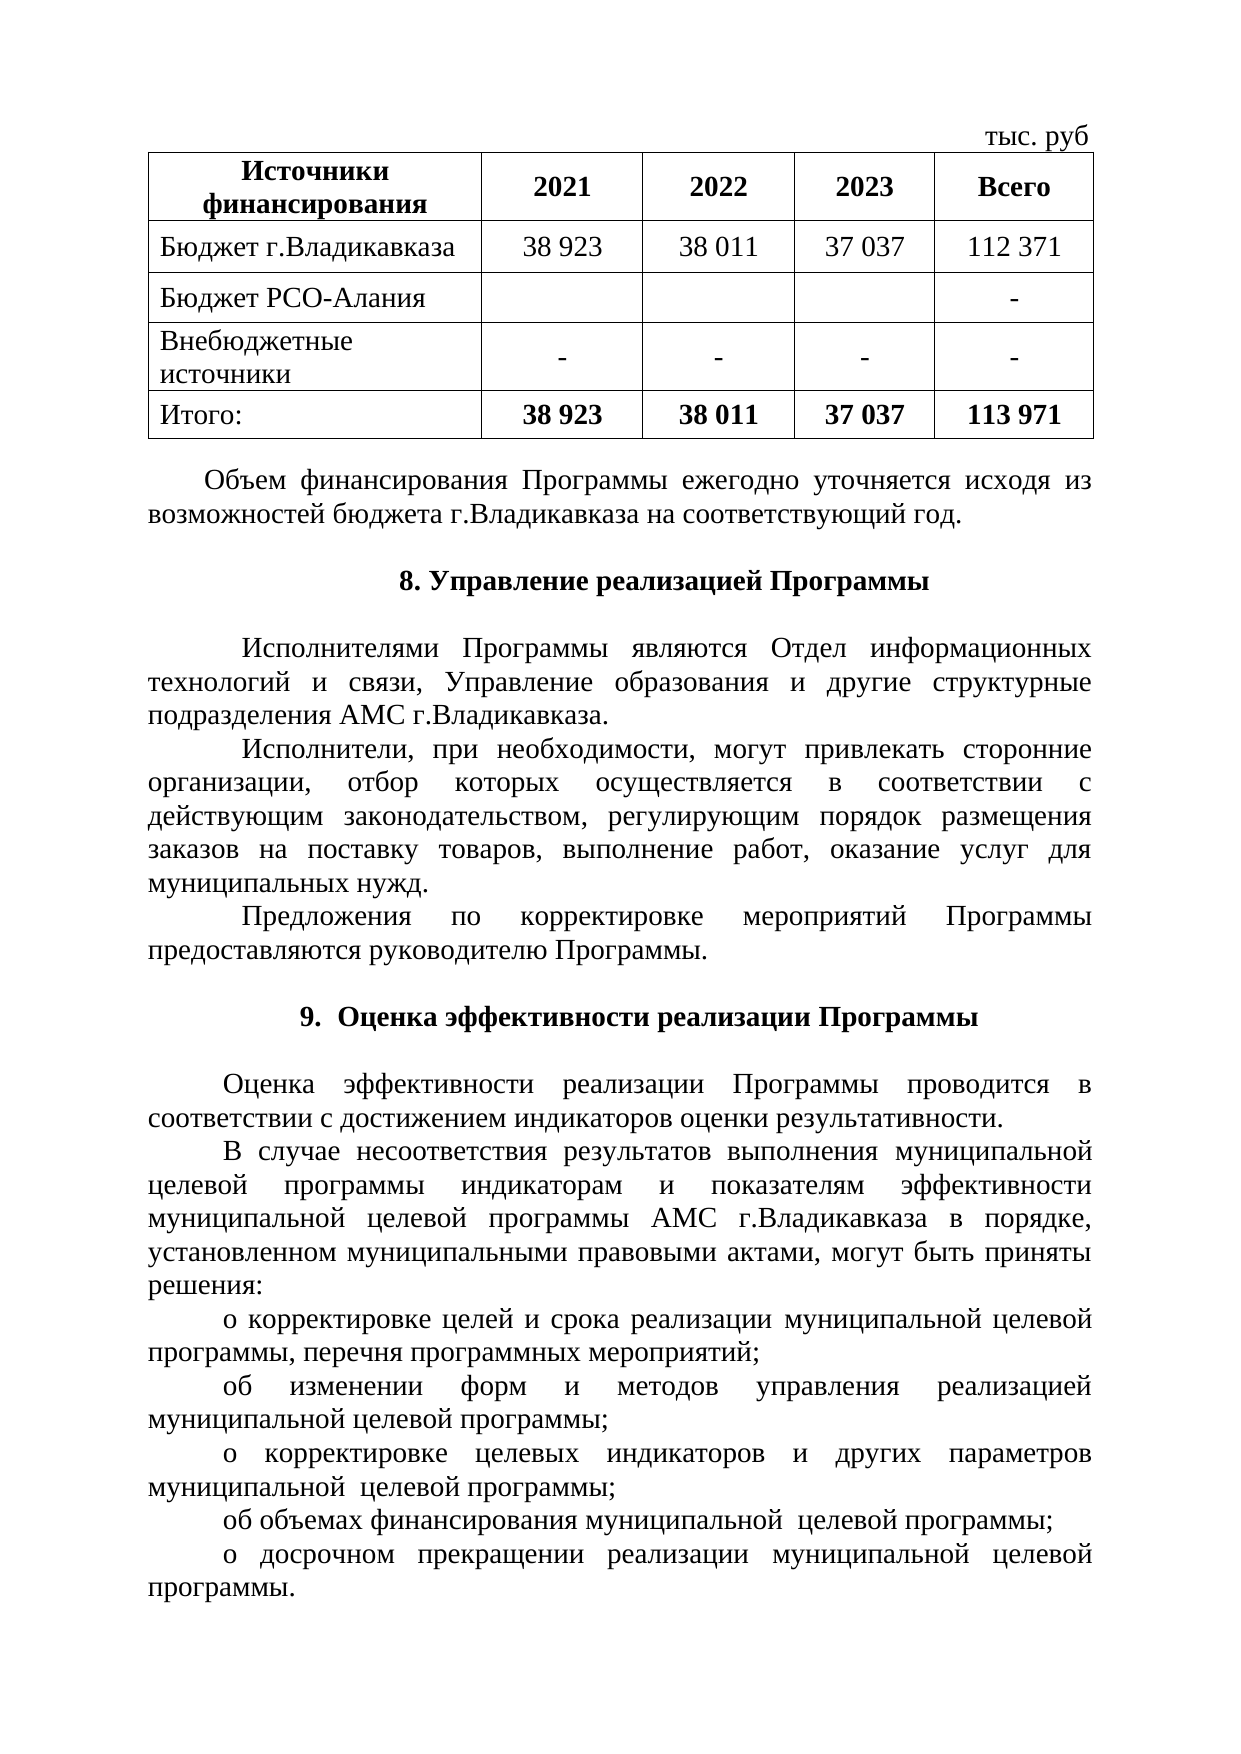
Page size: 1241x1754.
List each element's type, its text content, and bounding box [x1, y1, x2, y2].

text о корректировке целевых индикаторов и других параметров муниципальной целевой программы; [148, 1435, 1092, 1502]
table_cell 113 971 [935, 391, 1093, 437]
table_cell Бюджет г.Владикавказа [149, 221, 481, 272]
table_cell [795, 273, 934, 322]
table_cell [643, 273, 794, 322]
table_cell [482, 273, 642, 322]
list Оценка эффективности реализации Программы [185, 999, 1092, 1033]
table_header 2022 [643, 153, 794, 220]
text В случае несоответствия результатов выполнения муниципальной целевой программы индикаторам и показателям эффективности муниципальной целевой программы АМС г.Владикавказа в порядке, установленном муниципальными правовыми актами, могут быть приняты решения: [148, 1133, 1092, 1301]
table_header Всего [935, 153, 1093, 220]
table_cell 112 371 [935, 221, 1093, 272]
text Оценка эффективности реализации Программы проводится в соответствии с достижением индикаторов оценки результативности. [148, 1066, 1092, 1133]
list тыс. руб [148, 118, 1092, 152]
text об объемах финансирования муниципальной целевой программы; [148, 1502, 1092, 1536]
table_cell Внебюджетные источники [149, 323, 481, 390]
table_cell Итого: [149, 391, 481, 437]
table_cell - [935, 273, 1093, 322]
table_header 2021 [482, 153, 642, 220]
table_cell Бюджет РСО-Алания [149, 273, 481, 322]
table_cell - [482, 323, 642, 390]
table_cell - [795, 323, 934, 390]
table_cell 38 923 [482, 221, 642, 272]
text Предложения по корректировке мероприятий Программы предоставляются руководителю Программы. [148, 898, 1092, 966]
table_cell - [935, 323, 1093, 390]
text Исполнителями Программы являются Отдел информационных технологий и связи, Управление образования и другие структурные подразделения АМС г.Владикавказа. [148, 630, 1092, 731]
table_cell 38 011 [643, 221, 794, 272]
text Исполнители, при необходимости, могут привлекать сторонние организации, отбор которых осуществляется в соответствии с действующим законодательством, регулирующим порядок размещения заказов на поставку товаров, выполнение работ, оказание услуг для муниципальных нужд. [148, 731, 1092, 898]
table_header 2023 [795, 153, 934, 220]
table_cell - [643, 323, 794, 390]
table_cell 38 923 [482, 391, 642, 437]
text 8. Управление реализацией Программы [148, 563, 1092, 597]
table_cell 38 011 [643, 391, 794, 437]
text об изменении форм и методов управления реализацией муниципальной целевой программы; [148, 1368, 1092, 1435]
text о досрочном прекращении реализации муниципальной целевой программы. [148, 1536, 1092, 1603]
table_header Источники финансирования [149, 153, 481, 220]
text Объем финансирования Программы ежегодно уточняется исходя из возможностей бюджета г.Владикавказа на соответствующий год. [148, 462, 1092, 529]
table_cell 37 037 [795, 391, 934, 437]
text о корректировке целей и срока реализации муниципальной целевой программы, перечня программных мероприятий; [148, 1301, 1092, 1368]
table_cell 37 037 [795, 221, 934, 272]
